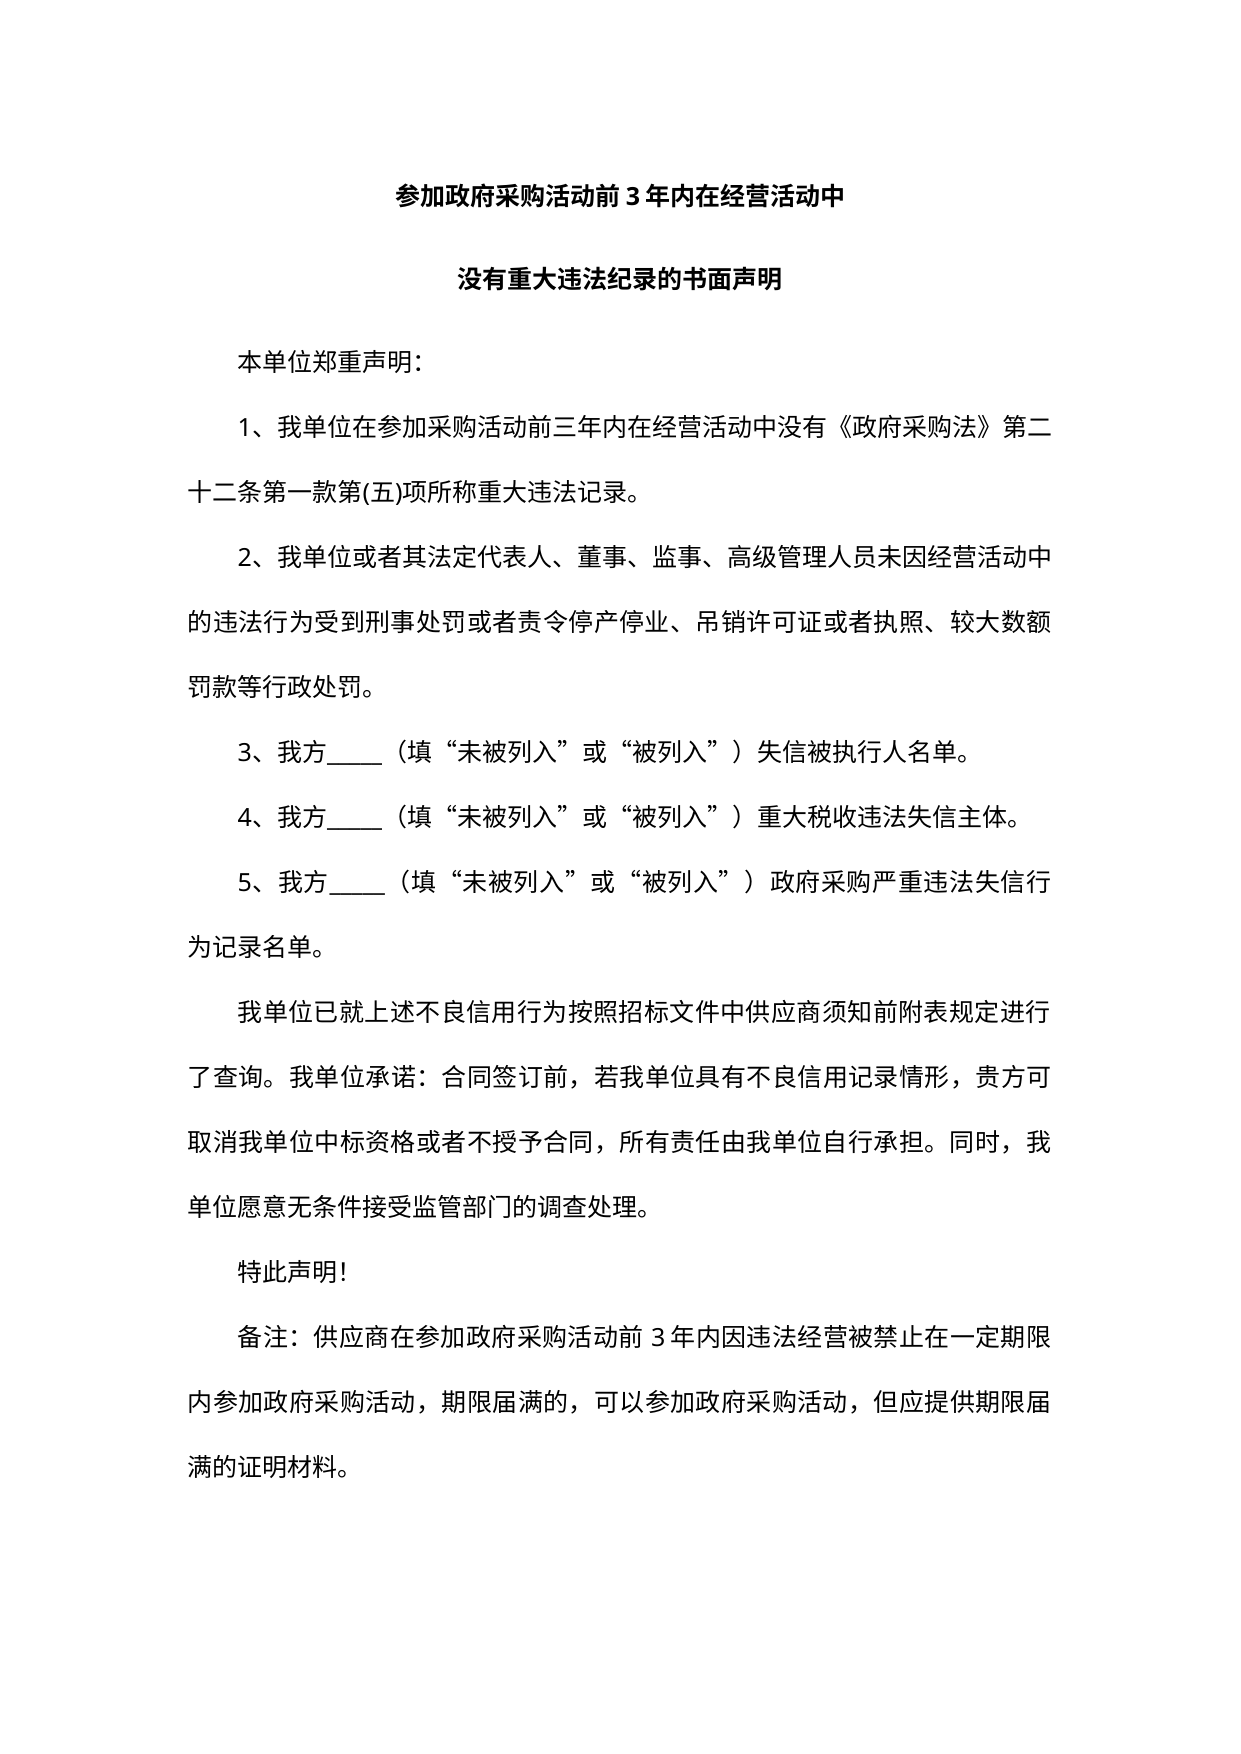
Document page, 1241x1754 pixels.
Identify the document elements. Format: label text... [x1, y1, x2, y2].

text 4、我方_____（填“未被列入”或“被列入”）重大税收违法失信主体。 [187, 783, 1053, 848]
text 特此声明！ [187, 1238, 1053, 1303]
text 5、我方_____（填“未被列入”或“被列入”）政府采购严重违法失信行为记录名单。 [187, 848, 1053, 978]
text 本单位郑重声明： [187, 328, 1053, 393]
text 1、我单位在参加采购活动前三年内在经营活动中没有《政府采购法》第二十二条第一款第(五)项所称重大违法记录。 [187, 393, 1053, 523]
text 没有重大违法纪录的书面声明 [187, 245, 1053, 310]
text 2、我单位或者其法定代表人、董事、监事、高级管理人员未因经营活动中的违法行为受到刑事处罚或者责令停产停业、吊销许可证或者执照、较大数额罚款等行政处罚。 [187, 523, 1053, 718]
text 3、我方_____（填“未被列入”或“被列入”）失信被执行人名单。 [187, 718, 1053, 783]
text 参加政府采购活动前3年内在经营活动中 [187, 162, 1053, 227]
text 我单位已就上述不良信用行为按照招标文件中供应商须知前附表规定进行了查询。我单位承诺：合同签订前，若我单位具有不良信用记录情形，贵方可取消我单位中标资格或者不授予合同，所有责任由我单位自行承担。同时，我单位愿意无条件接受监管部门的调查处理。 [187, 978, 1053, 1238]
text 备注：供应商在参加政府采购活动前3年内因违法经营被禁止在一定期限内参加政府采购活动，期限届满的，可以参加政府采购活动，但应提供期限届满的证明材料。 [187, 1303, 1053, 1498]
